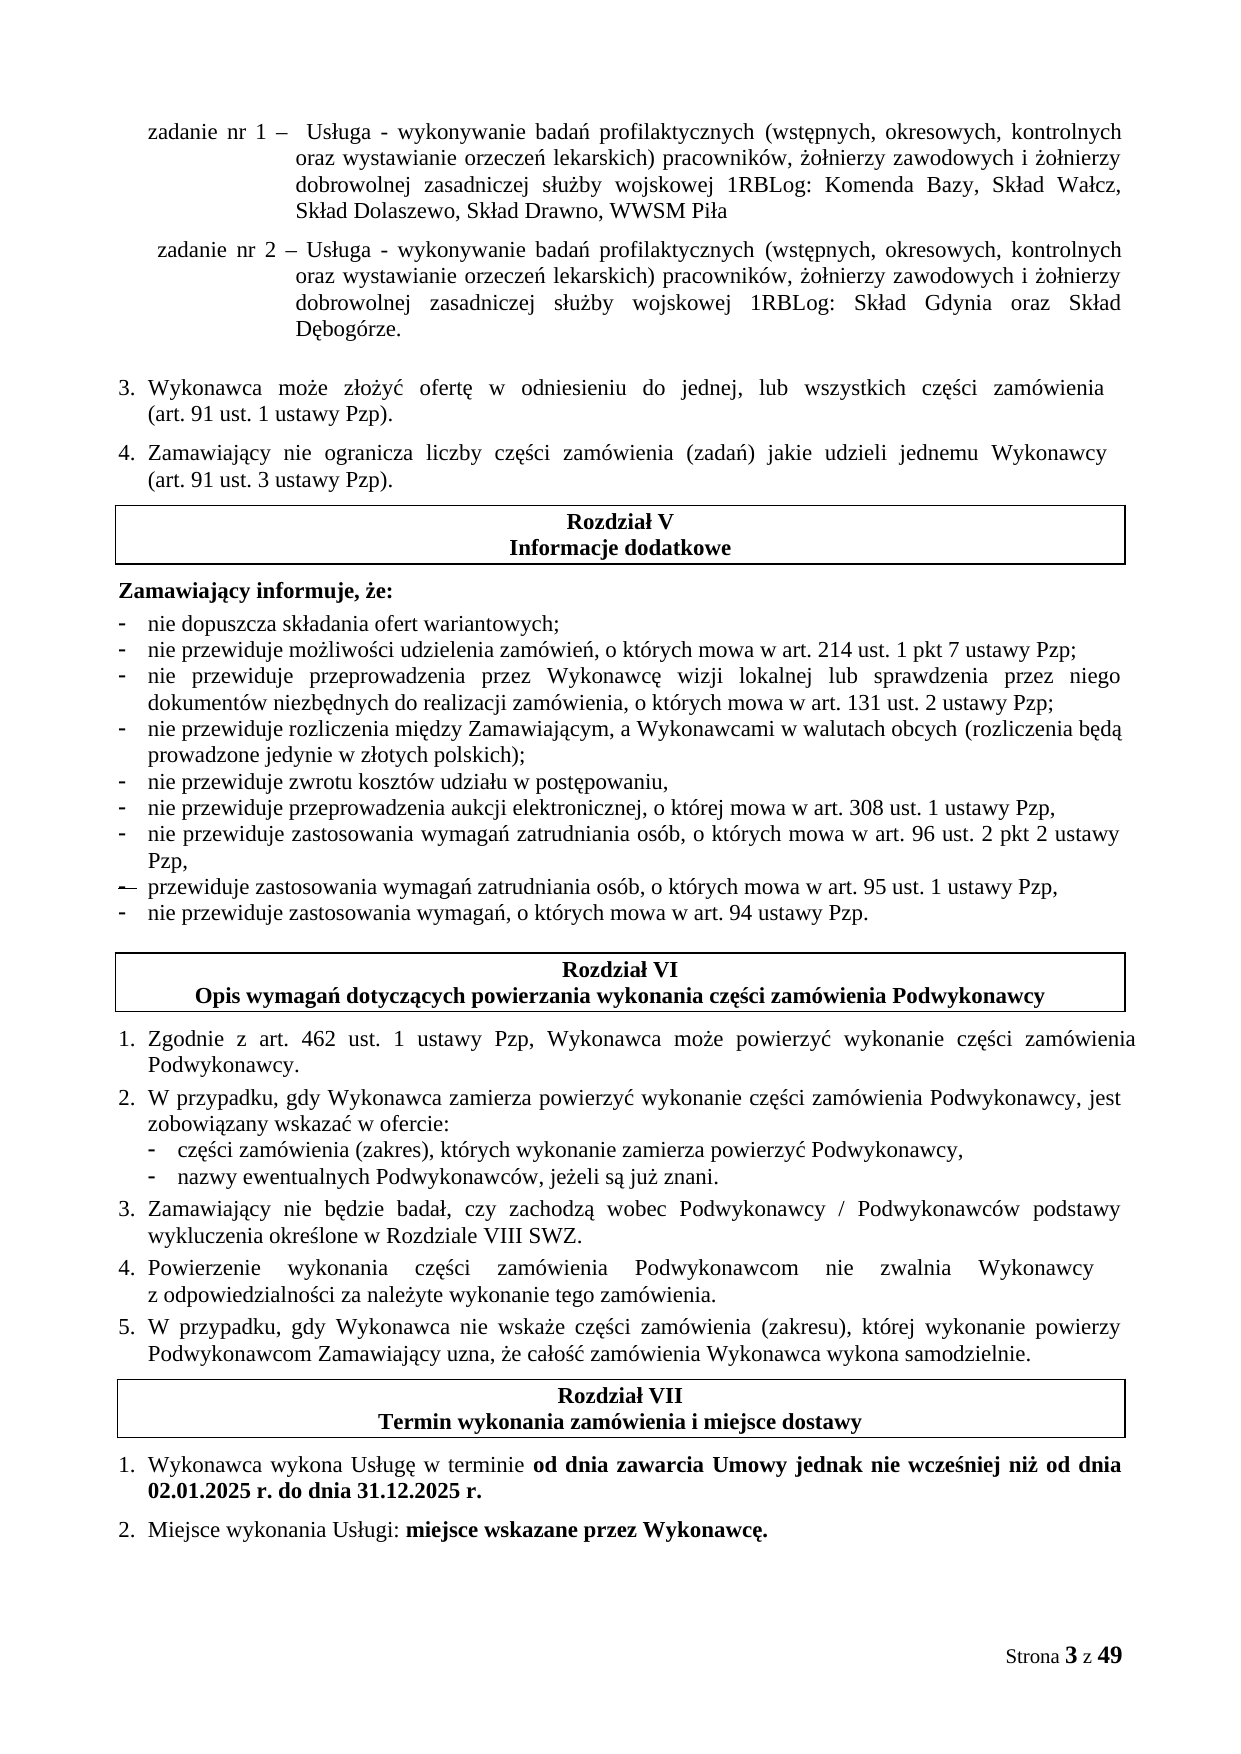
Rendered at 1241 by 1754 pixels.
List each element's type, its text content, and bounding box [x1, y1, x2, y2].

list Wykonawca może złożyć ofertę w odniesieniu do jednej, lub wszystkich części zamówienia (art. 91 ust. 1 ustawy Pzp). [118, 374, 1122, 427]
list nie przewiduje zastosowania wymagań zatrudniania osób, o których mowa w art. 96 ust. 2 pkt 2 ustawy Pzp, [118, 820, 1122, 873]
list nie przewiduje przeprowadzenia aukcji elektronicznej, o której mowa w art. 308 ust. 1 ustawy Pzp, [118, 794, 1122, 820]
list nie przewiduje przeprowadzenia przez Wykonawcę wizji lokalnej lub sprawdzenia przez niego dokumentów niezbędnych do realizacji zamówienia, o których mowa w art. 131 ust. 2 ustawy Pzp; [118, 662, 1122, 715]
list części zamówienia (zakres), których wykonanie zamierza powierzyć Podwykonawcy, [148, 1136, 1122, 1163]
subtitle Rozdział VII [118, 1380, 1124, 1405]
list Miejsce wykonania Usługi: miejsce wskazane przez Wykonawcę. [118, 1516, 1122, 1542]
list przewiduje zastosowania wymagań zatrudniania osób, o których mowa w art. 95 ust. 1 ustawy Pzp, [118, 873, 1122, 899]
list W przypadku, gdy Wykonawca zamierza powierzyć wykonanie części zamówienia Podwykonawcy, jest zobowiązany wskazać w ofercie: [118, 1084, 1122, 1136]
subtitle Rozdział V [116, 506, 1124, 531]
list W przypadku, gdy Wykonawca nie wskaże części zamówienia (zakresu), której wykonanie powierzy Podwykonawcom Zamawiający uzna, że całość zamówienia Wykonawca wykona samodzielnie. [118, 1313, 1122, 1366]
text zadanie nr 1 – Usługa - wykonywanie badań profilaktycznych (wstępnych, okresowych, kontrolnych oraz wystawianie orzeczeń lekarskich) pracowników, żołnierzy zawodowych i żołnierzy dobrowolnej zasadniczej służby wojskowej 1RBLog: Komenda Bazy, Skład Wałcz, Skład Dolaszewo, Skład Drawno, WWSM Piła [148, 118, 1122, 223]
text zadanie nr 2 – Usługa - wykonywanie badań profilaktycznych (wstępnych, okresowych, kontrolnych oraz wystawianie orzeczeń lekarskich) pracowników, żołnierzy zawodowych i żołnierzy dobrowolnej zasadniczej służby wojskowej 1RBLog: Skład Gdynia oraz Skład Dębogórze. [148, 236, 1122, 341]
list Powierzenie wykonania części zamówienia Podwykonawcom nie zwalnia Wykonawcy z odpowiedzialności za należyte wykonanie tego zamówienia. [118, 1254, 1122, 1307]
list Wykonawca wykona Usługę w terminie od dnia zawarcia Umowy jednak nie wcześniej niż od dnia 02.01.2025 r. do dnia 31.12.2025 r. [118, 1451, 1122, 1504]
text Zamawiający informuje, że: [118, 577, 1122, 603]
subtitle Opis wymagań dotyczących powierzania wykonania części zamówienia Podwykonawcy [116, 978, 1124, 1011]
list nazwy ewentualnych Podwykonawców, jeżeli są już znani. [148, 1163, 1122, 1189]
list Zamawiający nie ogranicza liczby części zamówienia (zadań) jakie udzieli jednemu Wykonawcy (art. 91 ust. 3 ustawy Pzp). [118, 439, 1122, 492]
list nie przewiduje rozliczenia między Zamawiającym, a Wykonawcami w walutach obcych (rozliczenia będą prowadzone jedynie w złotych polskich); [118, 715, 1122, 768]
list Zamawiający nie będzie badał, czy zachodzą wobec Podwykonawcy / Podwykonawców podstawy wykluczenia określone w Rozdziale VIII SWZ. [118, 1195, 1122, 1248]
list nie dopuszcza składania ofert wariantowych; [118, 609, 1122, 636]
subtitle Rozdział VI [116, 954, 1124, 978]
list nie przewiduje zwrotu kosztów udziału w postępowaniu, [118, 768, 1122, 794]
subtitle Termin wykonania zamówienia i miejsce dostawy [118, 1405, 1124, 1437]
list Zgodnie z art. 462 ust. 1 ustawy Pzp, Wykonawca może powierzyć wykonanie części zamówienia Podwykonawcy. [118, 1025, 1137, 1077]
subtitle Informacje dodatkowe [116, 531, 1124, 563]
list nie przewiduje zastosowania wymagań, o których mowa w art. 94 ustawy Pzp. [118, 899, 1122, 926]
list nie przewiduje możliwości udzielenia zamówień, o których mowa w art. 214 ust. 1 pkt 7 ustawy Pzp; [118, 636, 1122, 662]
